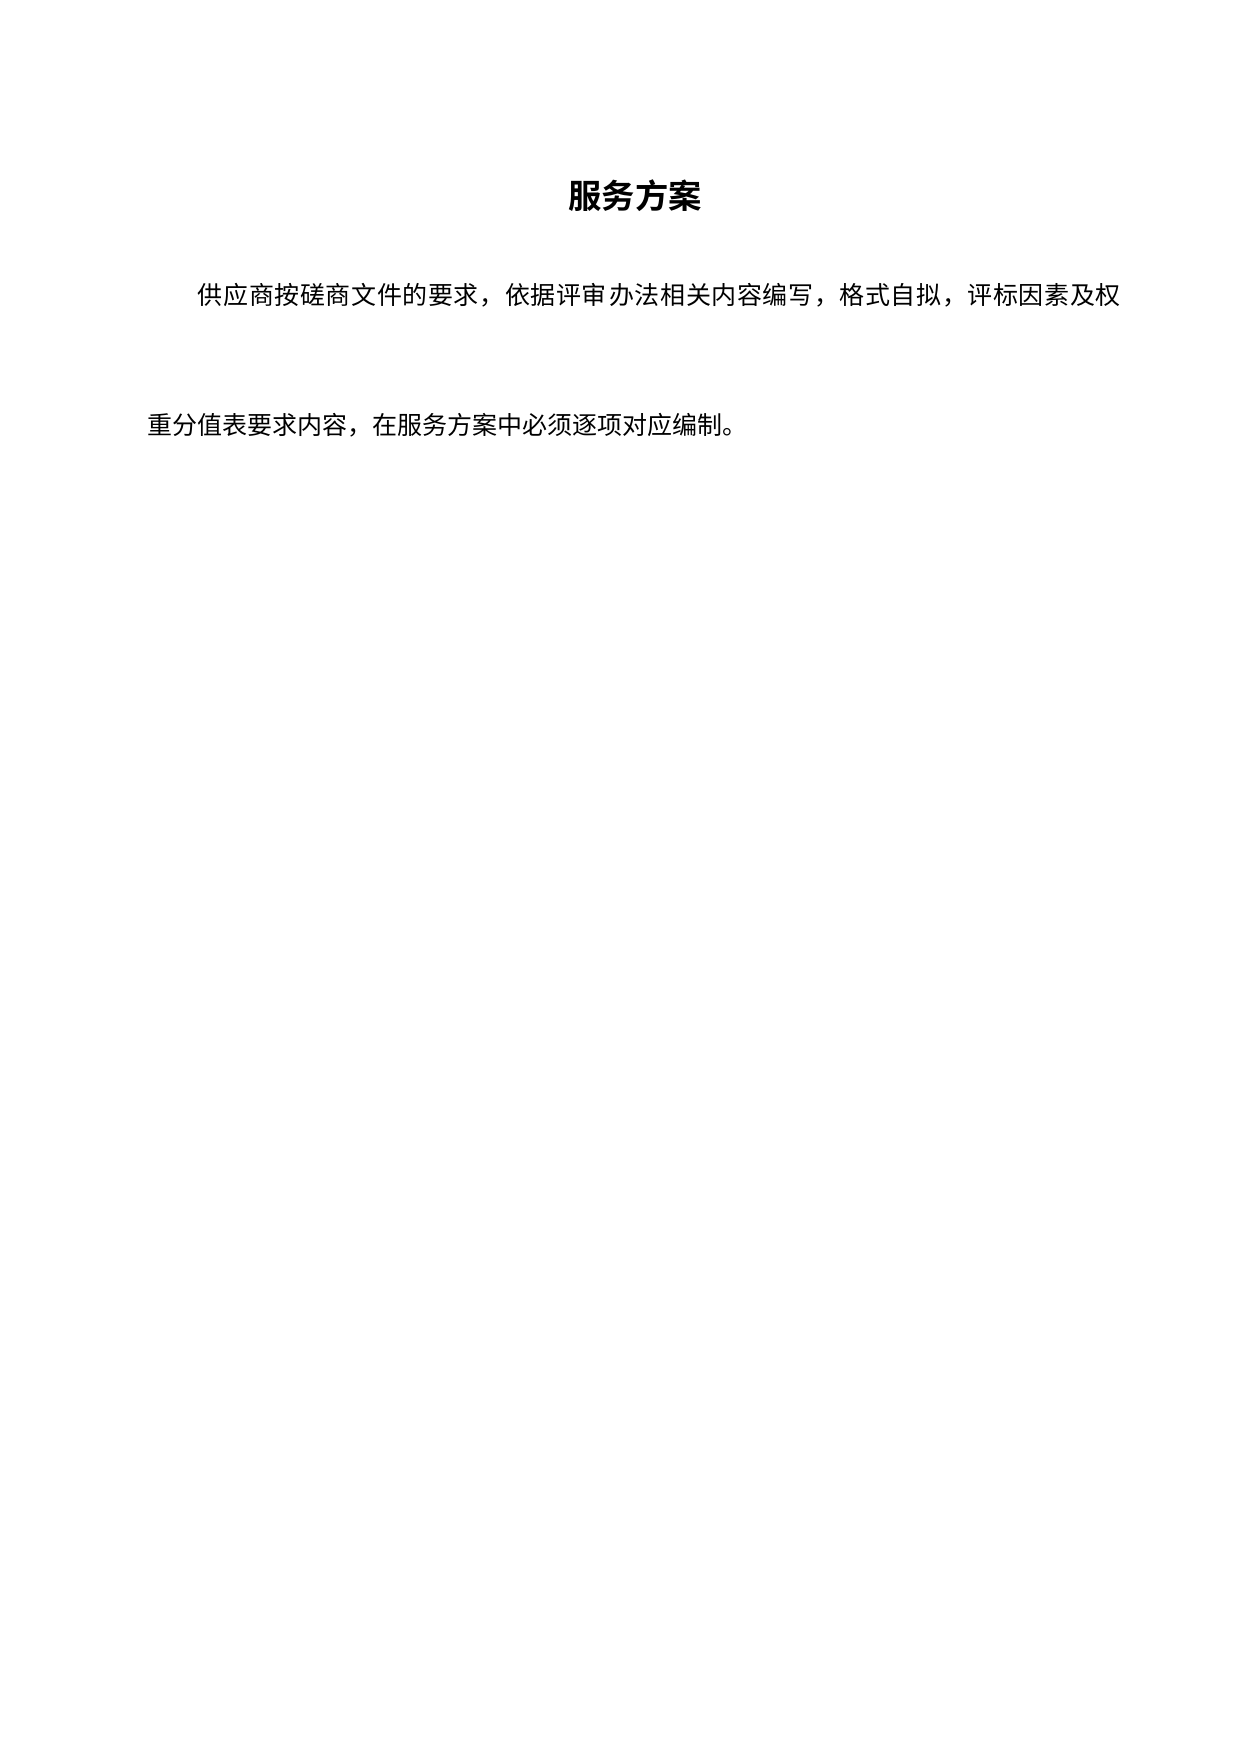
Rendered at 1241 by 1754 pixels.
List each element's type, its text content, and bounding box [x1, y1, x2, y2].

text 供应商按磋商文件的要求，依据评审办法相关内容编写，格式自拟，评标因素及权重分值表要求内容，在服务方案中必须逐项对应编制。 [148, 261, 1122, 456]
text 服务方案 [148, 162, 1122, 227]
